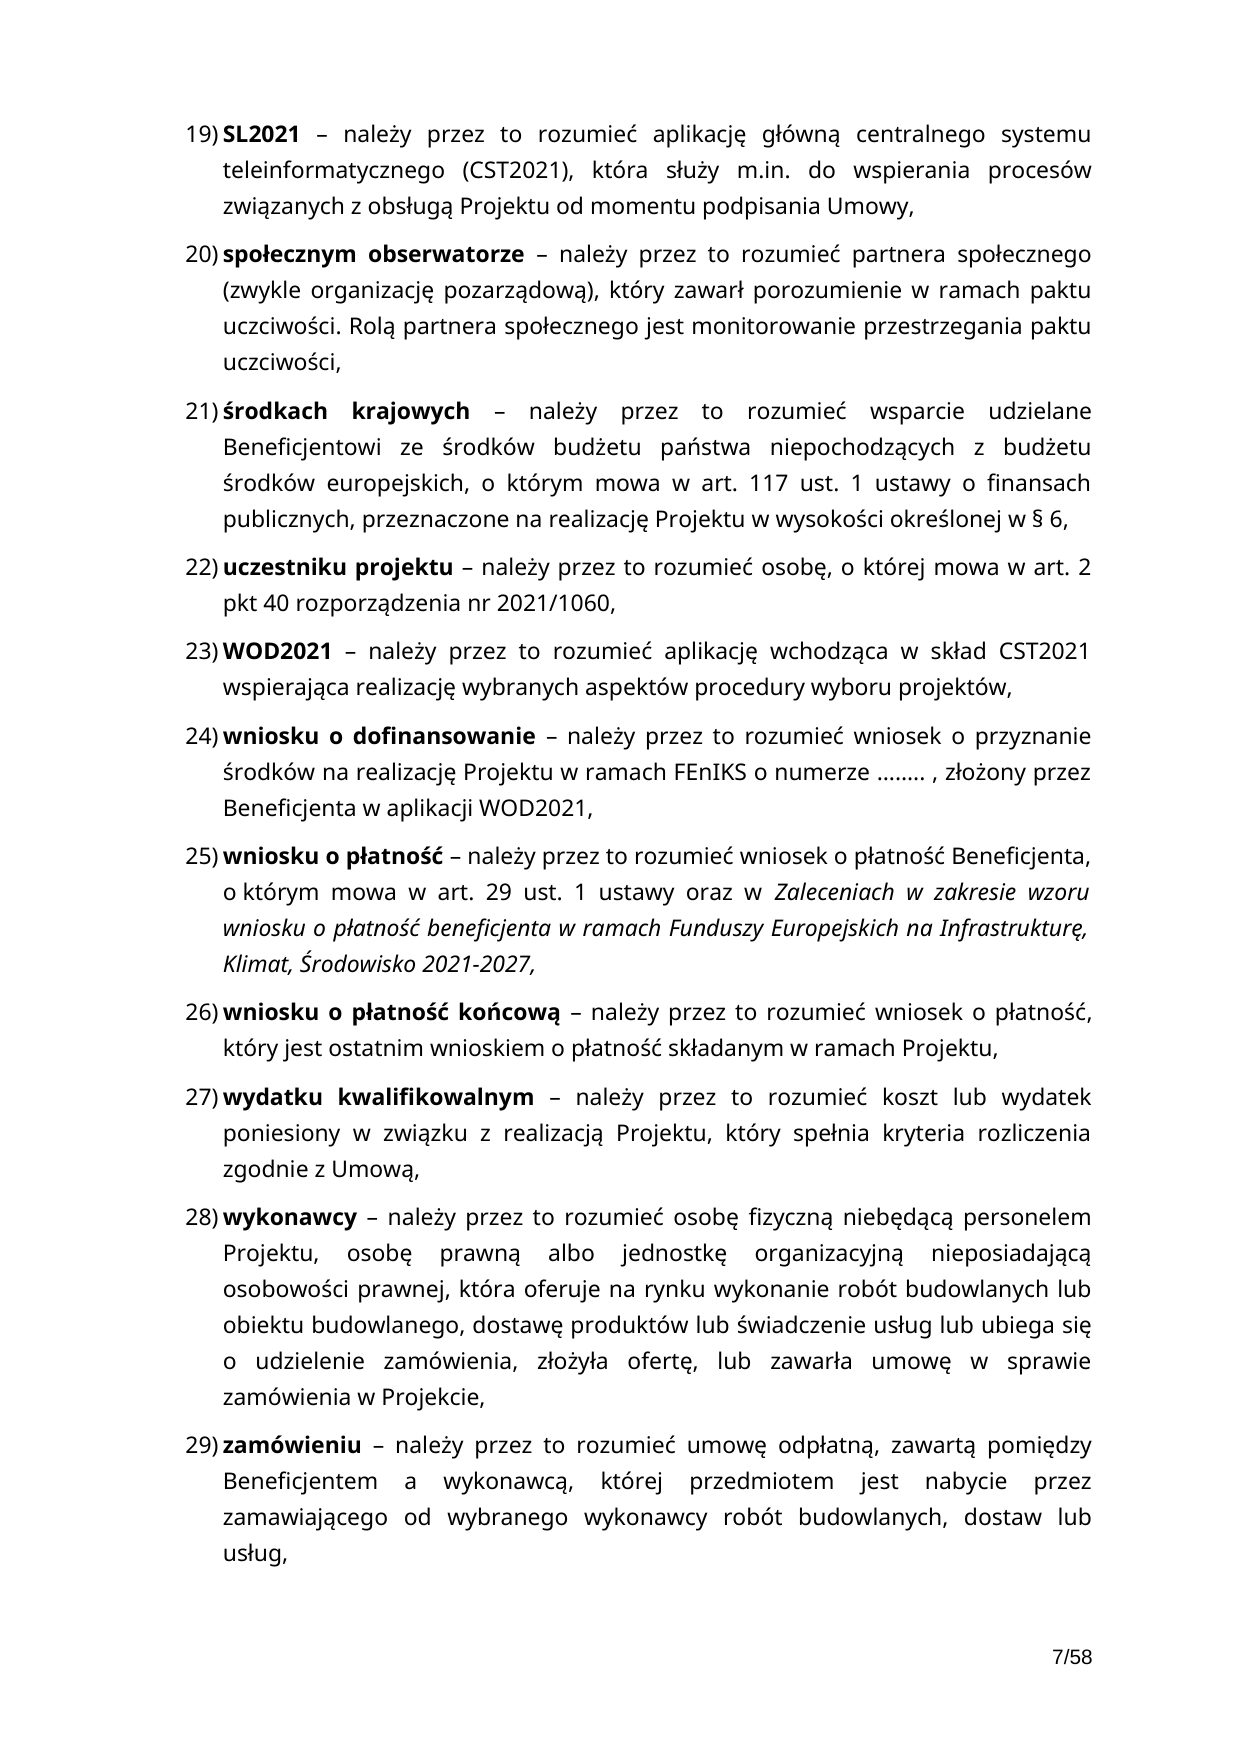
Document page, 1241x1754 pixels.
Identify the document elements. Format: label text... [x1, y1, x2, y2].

list zamówieniu – należy przez to rozumieć umowę odpłatną, zawartą pomiędzy Beneficjentem a wykonawcą, której przedmiotem jest nabycie przez zamawiającego od wybranego wykonawcy robót budowlanych, dostaw lub usług, [185, 1429, 1092, 1568]
list społecznym obserwatorze – należy przez to rozumieć partnera społecznego (zwykle organizację pozarządową), który zawarł porozumienie w ramach paktu uczciwości. Rolą partnera społecznego jest monitorowanie przestrzegania paktu uczciwości, [185, 238, 1092, 377]
list środkach krajowych – należy przez to rozumieć wsparcie udzielane Beneficjentowi ze środków budżetu państwa niepochodzących z budżetu środków europejskich, o którym mowa w art. 117 ust. 1 ustawy o finansach publicznych, przeznaczone na realizację Projektu w wysokości określonej w § 6, [185, 395, 1092, 534]
list uczestniku projektu – należy przez to rozumieć osobę, o której mowa w art. 2 pkt 40 rozporządzenia nr 2021/1060, [185, 551, 1092, 618]
list WOD2021 – należy przez to rozumieć aplikację wchodząca w skład CST2021 wspierająca realizację wybranych aspektów procedury wyboru projektów, [185, 635, 1092, 702]
list wniosku o płatność końcową – należy przez to rozumieć wniosek o płatność, który jest ostatnim wnioskiem o płatność składanym w ramach Projektu, [185, 996, 1092, 1063]
list SL2021 – należy przez to rozumieć aplikację główną centralnego systemu teleinformatycznego (CST2021), która służy m.in. do wspierania procesów związanych z obsługą Projektu od momentu podpisania Umowy, [185, 118, 1092, 221]
list wniosku o płatność – należy przez to rozumieć wniosek o płatność Beneficjenta, o którym mowa w art. 29 ust. 1 ustawy oraz w Zaleceniach w zakresie wzoru wniosku o płatność beneficjenta w ramach Funduszy Europejskich na Infrastrukturę, Klimat, Środowisko 2021-2027, [185, 840, 1092, 979]
list wydatku kwalifikowalnym – należy przez to rozumieć koszt lub wydatek poniesiony w związku z realizacją Projektu, który spełnia kryteria rozliczenia zgodnie z Umową, [185, 1081, 1092, 1184]
list wniosku o dofinansowanie – należy przez to rozumieć wniosek o przyznanie środków na realizację Projektu w ramach FEnIKS o numerze …….. , złożony przez Beneficjenta w aplikacji WOD2021, [185, 720, 1092, 823]
list wykonawcy – należy przez to rozumieć osobę fizyczną niebędącą personelem Projektu, osobę prawną albo jednostkę organizacyjną nieposiadającą osobowości prawnej, która oferuje na rynku wykonanie robót budowlanych lub obiektu budowlanego, dostawę produktów lub świadczenie usług lub ubiega się o udzielenie zamówienia, złożyła ofertę, lub zawarła umowę w sprawie zamówienia w Projekcie, [185, 1201, 1092, 1412]
